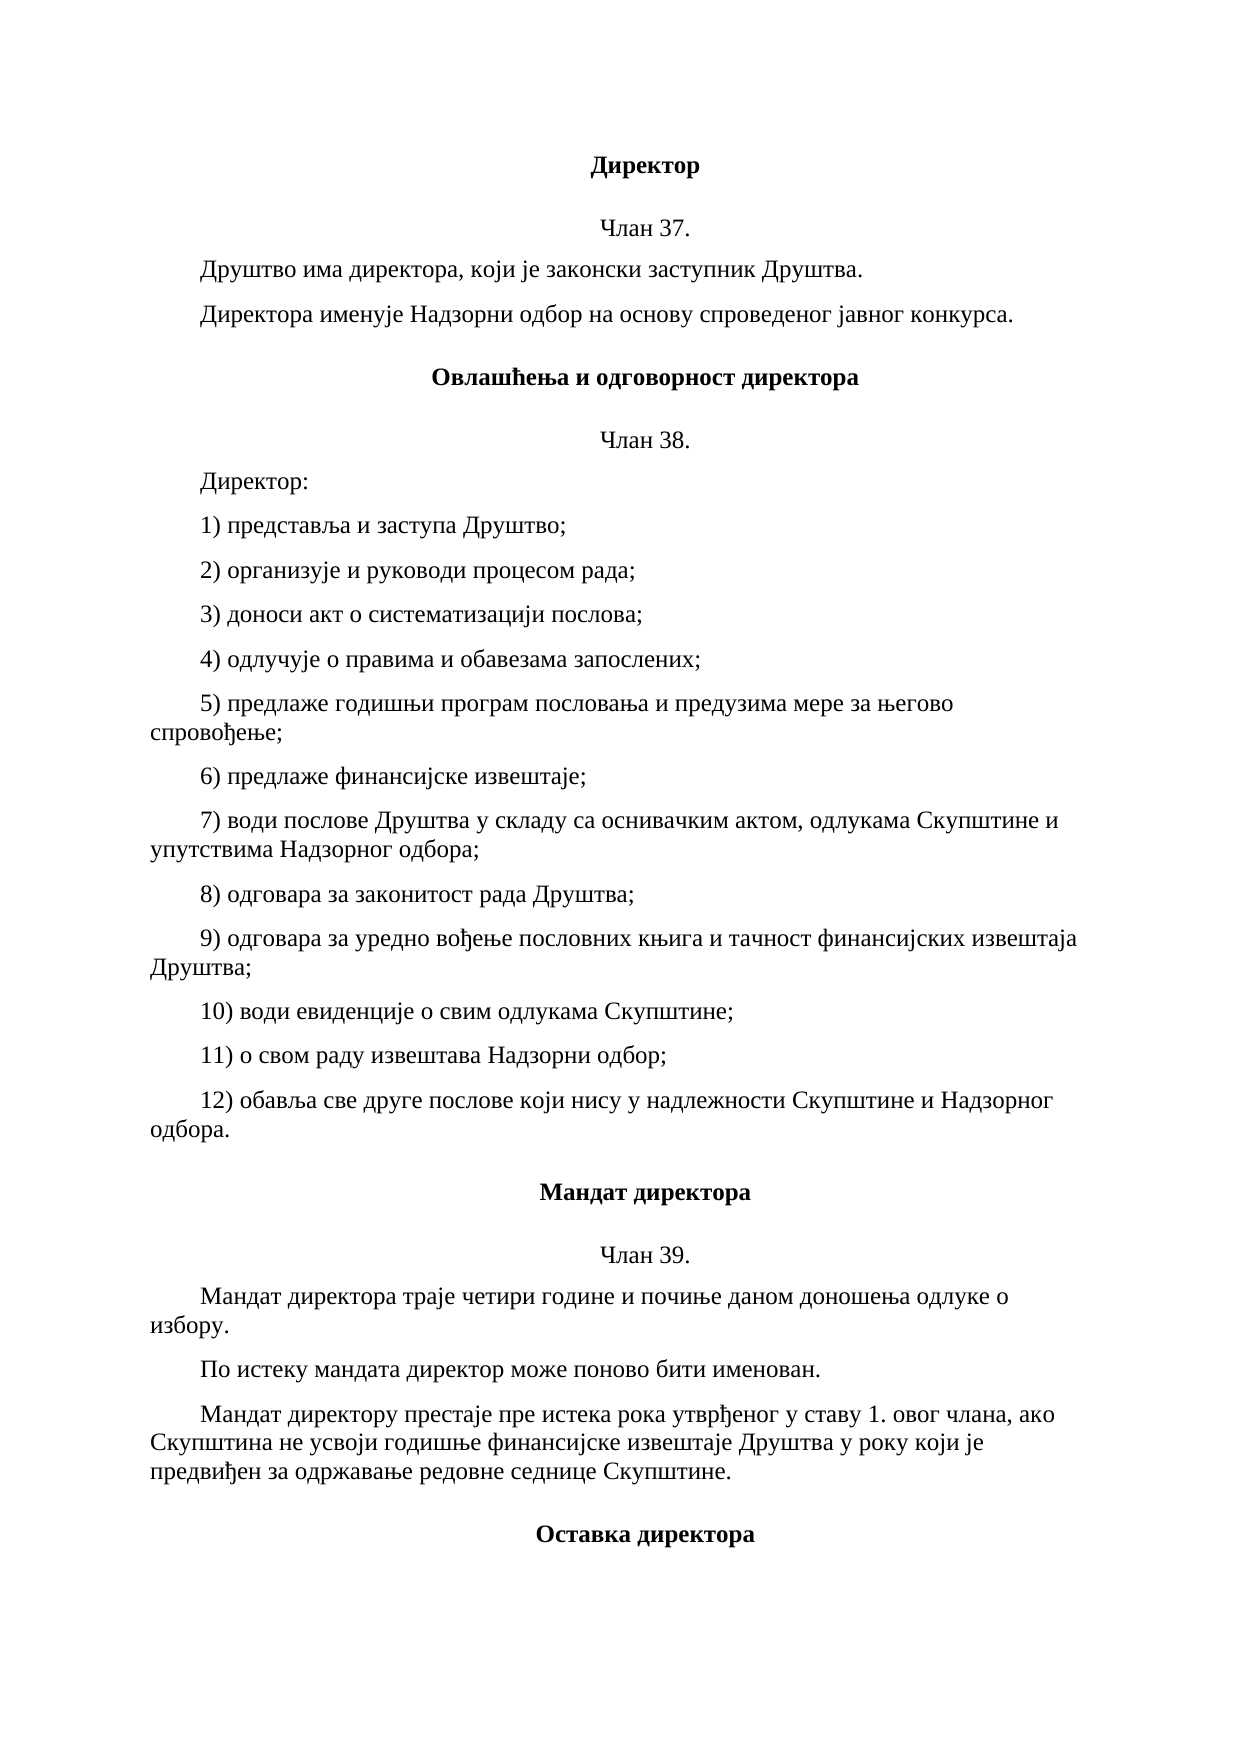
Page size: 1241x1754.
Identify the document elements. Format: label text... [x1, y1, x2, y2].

text Директор [150, 150, 1090, 179]
text 2) организује и руководи процесом рада; [150, 555, 1090, 584]
text Директор: [150, 466, 1090, 495]
text Оставка директора [150, 1519, 1090, 1548]
text По истеку мандата директор може поново бити именован. [150, 1354, 1090, 1383]
text Директора именује Надзорни одбор на основу спроведеног јавног конкурса. [150, 299, 1090, 327]
text 10) води евиденције о свим одлукама Скупштине; [150, 996, 1090, 1025]
text 7) води послове Друштва у складу са оснивачким актом, одлукама Скупштине и упутствима Надзорног одбора; [150, 806, 1090, 863]
text 9) одговара за уредно вођење пословних књига и тачност финансијских извештаја Друштва; [150, 923, 1090, 981]
text 1) представља и заступа Друштво; [150, 511, 1090, 539]
text Члан 39. [150, 1240, 1090, 1269]
text Члан 37. [150, 213, 1090, 242]
text 3) доноси акт о систематизацији послова; [150, 599, 1090, 628]
text Мандат директора [150, 1177, 1090, 1206]
text 5) предлаже годишњи програм пословања и предузима мере за његово спровођење; [150, 688, 1090, 746]
text 6) предлаже финансијске извештаје; [150, 761, 1090, 790]
text 12) обавља све друге послове који нису у надлежности Скупштине и Надзорног одбора. [150, 1085, 1090, 1142]
text Мандат директору престаје пре истека рока утврђеног у ставу 1. овог члана, ако Скупштина не усвоји годишње финансијске извештаје Друштва у року који је предвиђен за одржавање редовне седнице Скупштине. [150, 1399, 1090, 1485]
text 11) о свом раду извештава Надзорни одбор; [150, 1041, 1090, 1069]
text Друштво има директора, који је законски заступник Друштва. [150, 254, 1090, 283]
text Члан 38. [150, 425, 1090, 454]
text Овлашћења и одговорност директора [150, 362, 1090, 391]
text 4) одлучује о правима и обавезама запослених; [150, 644, 1090, 672]
text 8) одговара за законитост рада Друштва; [150, 879, 1090, 907]
text Мандат директора траје четири године и почиње даном доношења одлуке о избору. [150, 1281, 1090, 1339]
